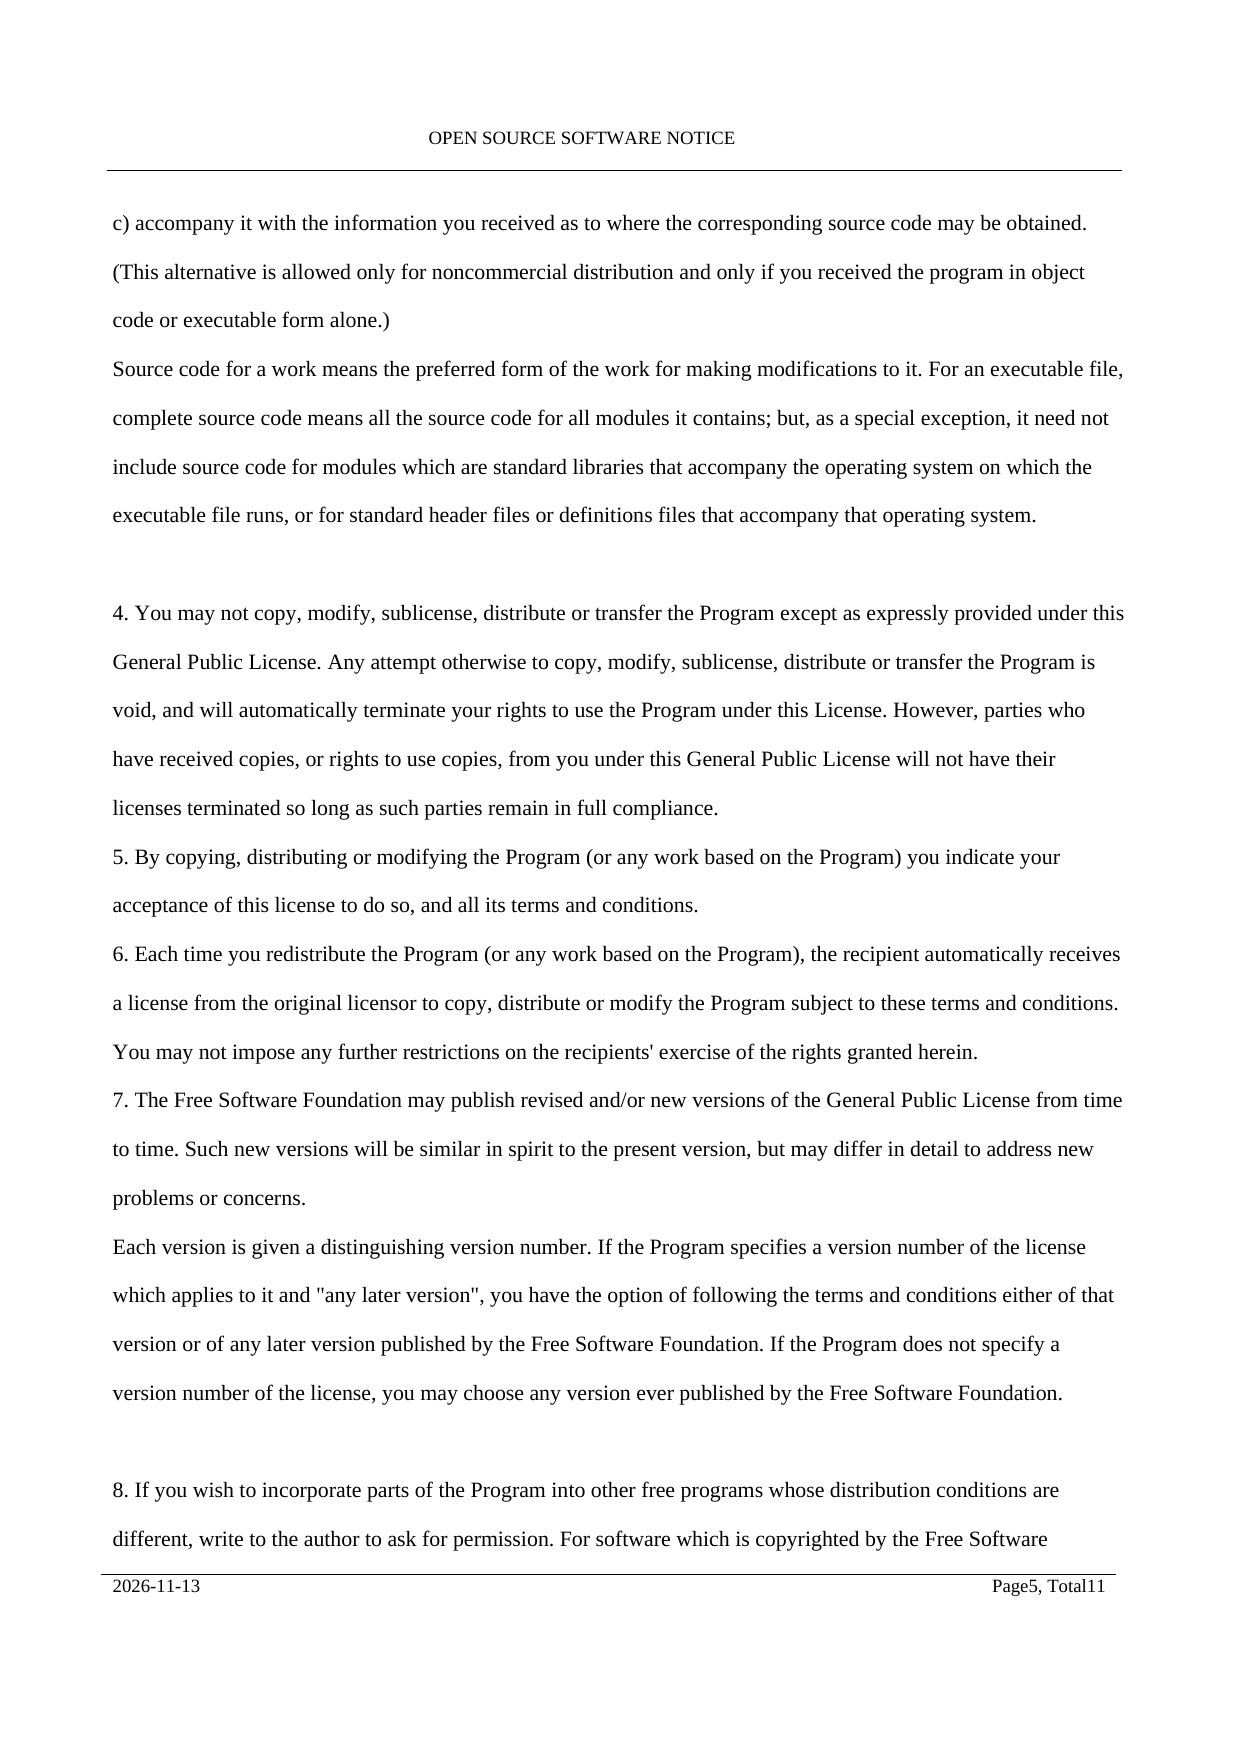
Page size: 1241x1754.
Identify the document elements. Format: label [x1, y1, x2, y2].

text [112, 206, 1128, 1555]
